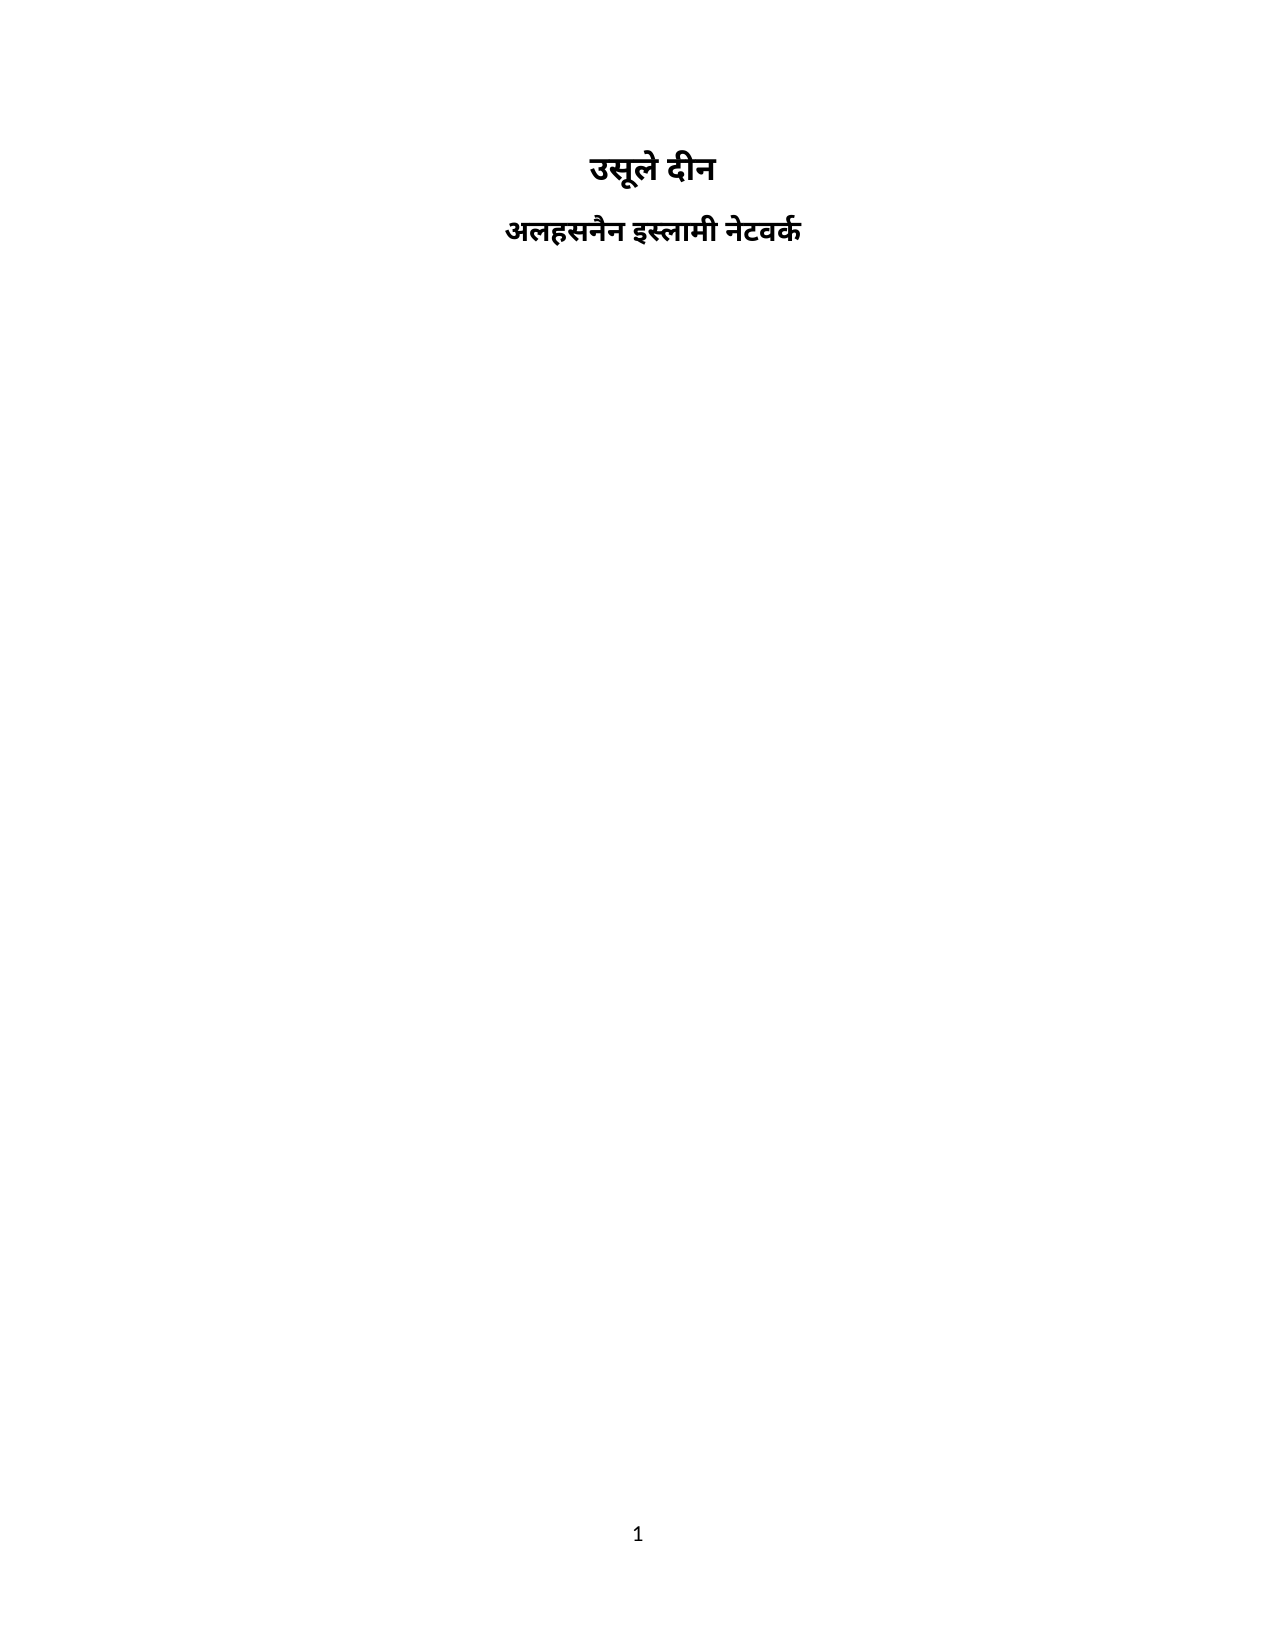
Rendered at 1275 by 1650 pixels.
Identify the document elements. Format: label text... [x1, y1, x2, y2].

text उसूले दीन [150, 150, 1125, 193]
text अलहसनैन इस्लामी नेटवर्क [150, 215, 1125, 253]
